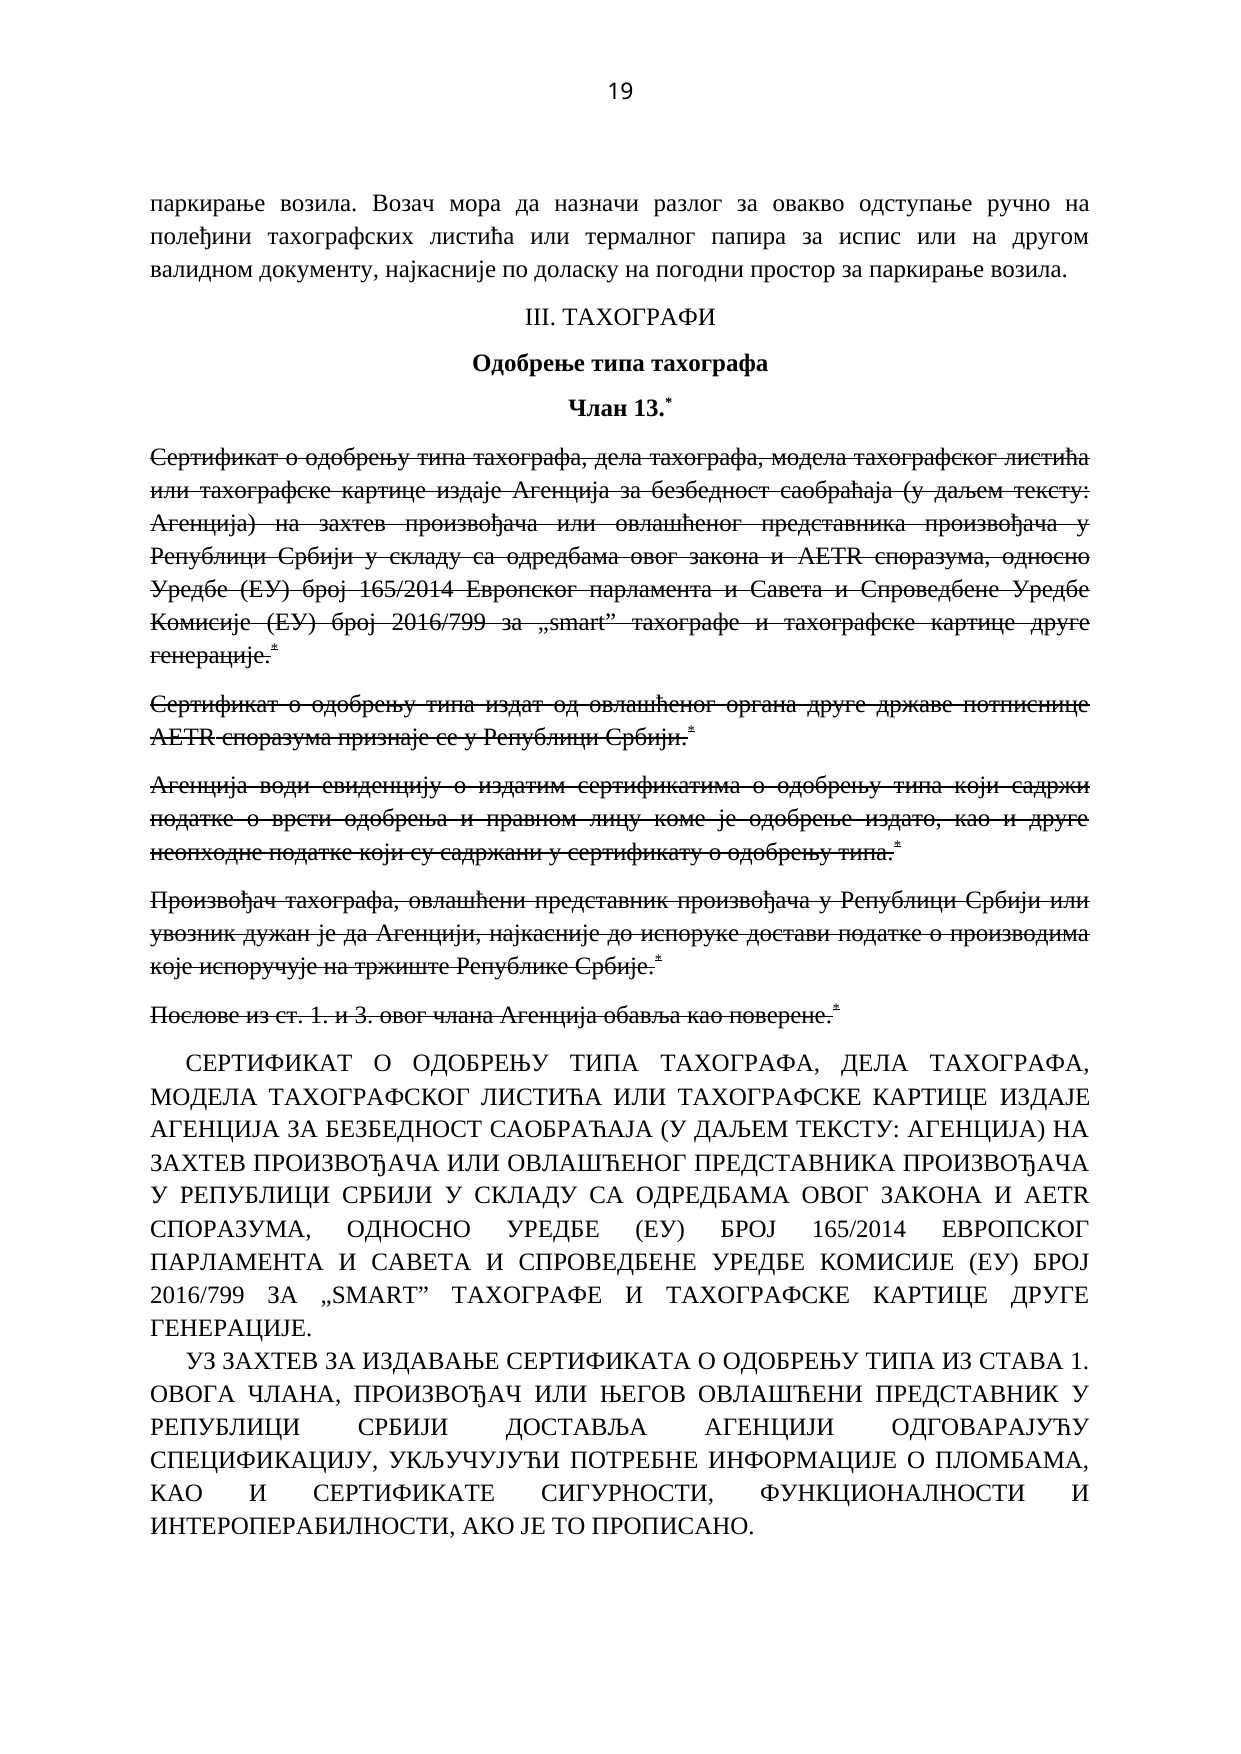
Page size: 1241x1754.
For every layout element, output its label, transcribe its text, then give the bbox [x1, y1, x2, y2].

text Сертификат о одобрењу типа тахографа, дела тахографа, модела тахографског листића или тахографске картице издаје Агенција за безбедност саобраћаја (у даљем тексту: Агенција) на захтев произвођача или овлашћеног представника произвођача у Републици Србији у складу са одредбама овог закона и AETR споразума, односно Уредбе (ЕУ) број 165/2014 Европског парламента и Савета и Спроведбене Уредбе Комисије (ЕУ) број 2016/799 за „smartˮ тахографе и тахографске картице друге генерације.* [150, 459, 1090, 491]
text Произвођач тахографа, овлашћени представник произвођача у Републици Србији или увозник дужан је да Агенцији, најкасније до испоруке достави податке о производима које испоручује на тржиште Републике Србије.* [150, 885, 1090, 901]
text Одобрење типа тахографа [150, 348, 1090, 377]
text Сертификат о одобрењу типа издат од овлашћеног органа друге државе потписнице AETR споразума признаје се у Републици Србији.* [150, 706, 1090, 751]
text Сертификат о одобрењу типа тахографа, дела тахографа, модела тахографског листића или тахографске картице издаје Агенција за безбедност саобраћаја (у даљем тексту: Агенција) на захтев произвођача или овлашћеног представника произвођача у Републици Србији у складу са одредбама овог закона и AETR споразума, односно Уредбе (ЕУ) број 165/2014 Европског парламента и Савета и Спроведбене Уредбе Комисије (ЕУ) број 2016/799 за „smartˮ тахографе и тахографске картице друге генерације.* [150, 558, 1090, 590]
text Сертификат о одобрењу типа тахографа, дела тахографа, модела тахографског листића или тахографске картице издаје Агенција за безбедност саобраћаја (у даљем тексту: Агенција) на захтев произвођача или овлашћеног представника произвођача у Републици Србији у складу са одредбама овог закона и AETR споразума, односно Уредбе (ЕУ) број 165/2014 Европског парламента и Савета и Спроведбене Уредбе Комисије (ЕУ) број 2016/799 за „smartˮ тахографе и тахографске картице друге генерације.* [150, 591, 1090, 623]
text Агенција води евиденцију о издатим сертификатима о одобрењу типа који садржи податке о врсти одобрења и правном лицу коме је одобрење издато, као и друге неопходне податке који су садржани у сертификату о одобрењу типа.* [150, 771, 1090, 786]
text III. ТАХОГРАФИ [150, 302, 1090, 331]
text Члан 13.* [150, 393, 1090, 422]
text Послове из ст. 1. и 3. овог члана Агенција обавља као поверене.* [150, 1000, 1090, 1029]
text Сертификат о одобрењу типа издат од овлашћеног органа друге државе потписнице AETR споразума признаје се у Републици Србији.* [150, 689, 1090, 704]
text Сертификат о одобрењу типа тахографа, дела тахографа, модела тахографског листића или тахографске картице издаје Агенција за безбедност саобраћаја (у даљем тексту: Агенција) на захтев произвођача или овлашћеног представника произвођача у Републици Србији у складу са одредбама овог закона и AETR споразума, односно Уредбе (ЕУ) број 165/2014 Европског парламента и Савета и Спроведбене Уредбе Комисије (ЕУ) број 2016/799 за „smartˮ тахографе и тахографске картице друге генерације.* [150, 525, 1090, 557]
text Сертификат о одобрењу типа тахографа, дела тахографа, модела тахографског листића или тахографске картице издаје Агенција за безбедност саобраћаја (у даљем тексту: Агенција) на захтев произвођача или овлашћеног представника произвођача у Републици Србији у складу са одредбама овог закона и AETR споразума, односно Уредбе (ЕУ) број 165/2014 Европског парламента и Савета и Спроведбене Уредбе Комисије (ЕУ) број 2016/799 за „smartˮ тахографе и тахографске картице друге генерације.* [150, 624, 1090, 669]
text Агенција води евиденцију о издатим сертификатима о одобрењу типа који садржи податке о врсти одобрења и правном лицу коме је одобрење издато, као и друге неопходне податке који су садржани у сертификату о одобрењу типа.* [150, 788, 1090, 865]
text УЗ ЗАХТЕВ ЗА ИЗДАВАЊЕ СЕРТИФИКАТА О ОДОБРЕЊУ ТИПА ИЗ СТАВА 1. ОВОГА ЧЛАНА, ПРОИЗВОЂАЧ ИЛИ ЊЕГОВ ОВЛАШЋЕНИ ПРЕДСТАВНИК У РЕПУБЛИЦИ СРБИЈИ ДОСТАВЉА АГЕНЦИЈИ ОДГОВАРАЈУЋУ СПЕЦИФИКАЦИЈУ, УКЉУЧУЈУЋИ ПОТРЕБНЕ ИНФОРМАЦИЈЕ О ПЛОМБАМА, КАО И СЕРТИФИКАТЕ СИГУРНОСТИ, ФУНКЦИОНАЛНОСТИ И ИНТЕРОПЕРАБИЛНОСТИ, АКО ЈЕ ТО ПРОПИСАНО. [150, 1346, 1090, 1539]
text Произвођач тахографа, овлашћени представник произвођача у Републици Србији или увозник дужан је да Агенцији, најкасније до испоруке достави податке о производима које испоручује на тржиште Републике Србије.* [150, 902, 1090, 934]
text Сертификат о одобрењу типа тахографа, дела тахографа, модела тахографског листића или тахографске картице издаје Агенција за безбедност саобраћаја (у даљем тексту: Агенција) на захтев произвођача или овлашћеног представника произвођача у Републици Србији у складу са одредбама овог закона и AETR споразума, односно Уредбе (ЕУ) број 165/2014 Европског парламента и Савета и Спроведбене Уредбе Комисије (ЕУ) број 2016/799 за „smartˮ тахографе и тахографске картице друге генерације.* [150, 492, 1090, 524]
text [150, 188, 1090, 282]
text Произвођач тахографа, овлашћени представник произвођача у Републици Србији или увозник дужан је да Агенцији, најкасније до испоруке достави податке о производима које испоручује на тржиште Републике Србије.* [150, 935, 1090, 980]
text СЕРТИФИКАТ О ОДОБРЕЊУ ТИПА ТАХОГРАФА, ДЕЛА ТАХОГРАФА, МОДЕЛА ТАХОГРАФСКОГ ЛИСТИЋА ИЛИ ТАХОГРАФСКЕ КАРТИЦЕ ИЗДАЈЕ АГЕНЦИЈА ЗА БЕЗБЕДНОСТ САОБРАЋАЈА (У ДАЉЕМ ТЕКСТУ: АГЕНЦИЈА) НА ЗАХТЕВ ПРОИЗВОЂАЧА ИЛИ ОВЛАШЋЕНОГ ПРЕДСТАВНИКА ПРОИЗВОЂАЧА У РЕПУБЛИЦИ СРБИЈИ У СКЛАДУ СА ОДРЕДБАМА ОВОГ ЗАКОНА И AETR СПОРАЗУМА, ОДНОСНО УРЕДБЕ (ЕУ) БРОЈ 165/2014 ЕВРОПСКОГ ПАРЛАМЕНТА И САВЕТА И СПРОВЕДБЕНЕ УРЕДБЕ КОМИСИЈЕ (ЕУ) БРОЈ 2016/799 ЗА „SMARTˮ ТАХОГРАФЕ И ТАХОГРАФСКЕ КАРТИЦЕ ДРУГЕ ГЕНЕРАЦИЈЕ. [150, 1048, 1090, 1341]
